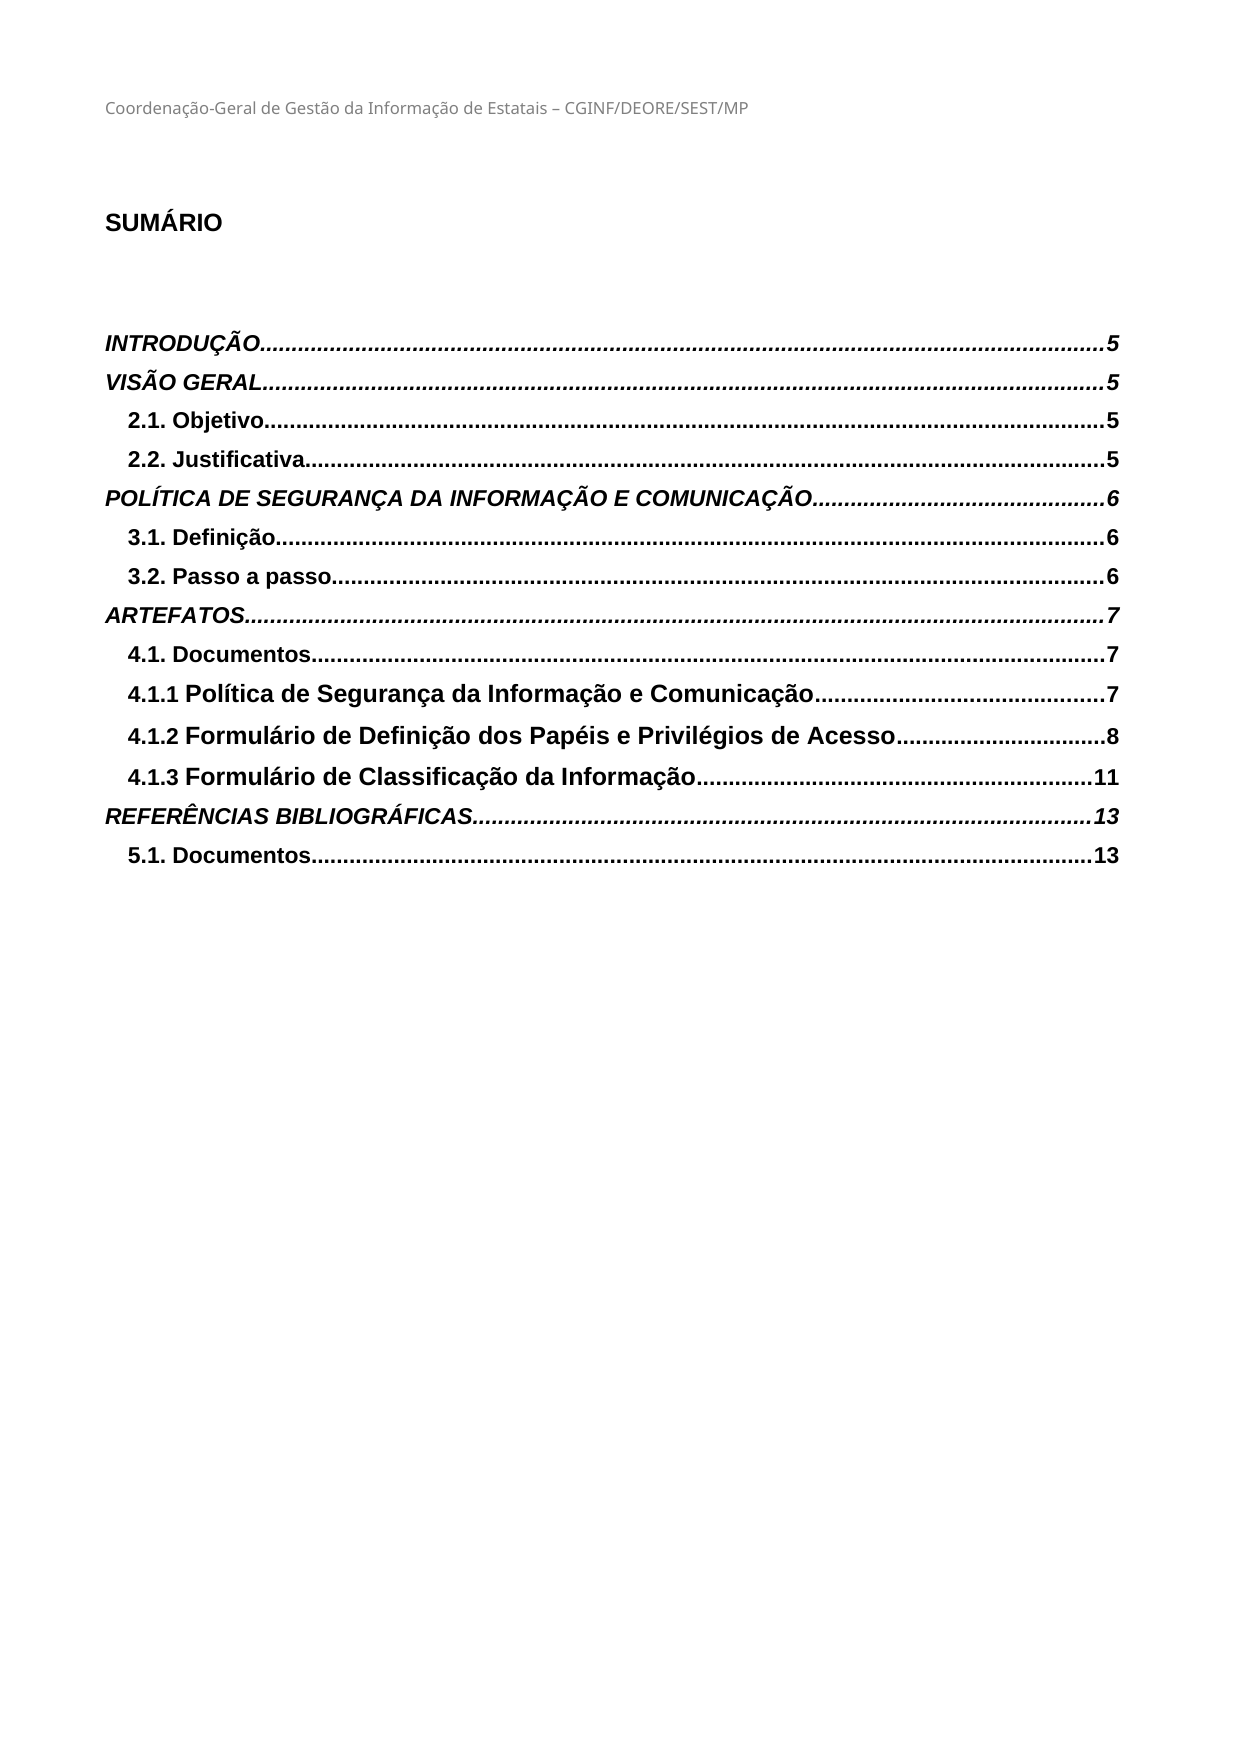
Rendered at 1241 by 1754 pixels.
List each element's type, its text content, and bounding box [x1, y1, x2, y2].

text SUMÁRIO [105, 208, 1120, 237]
